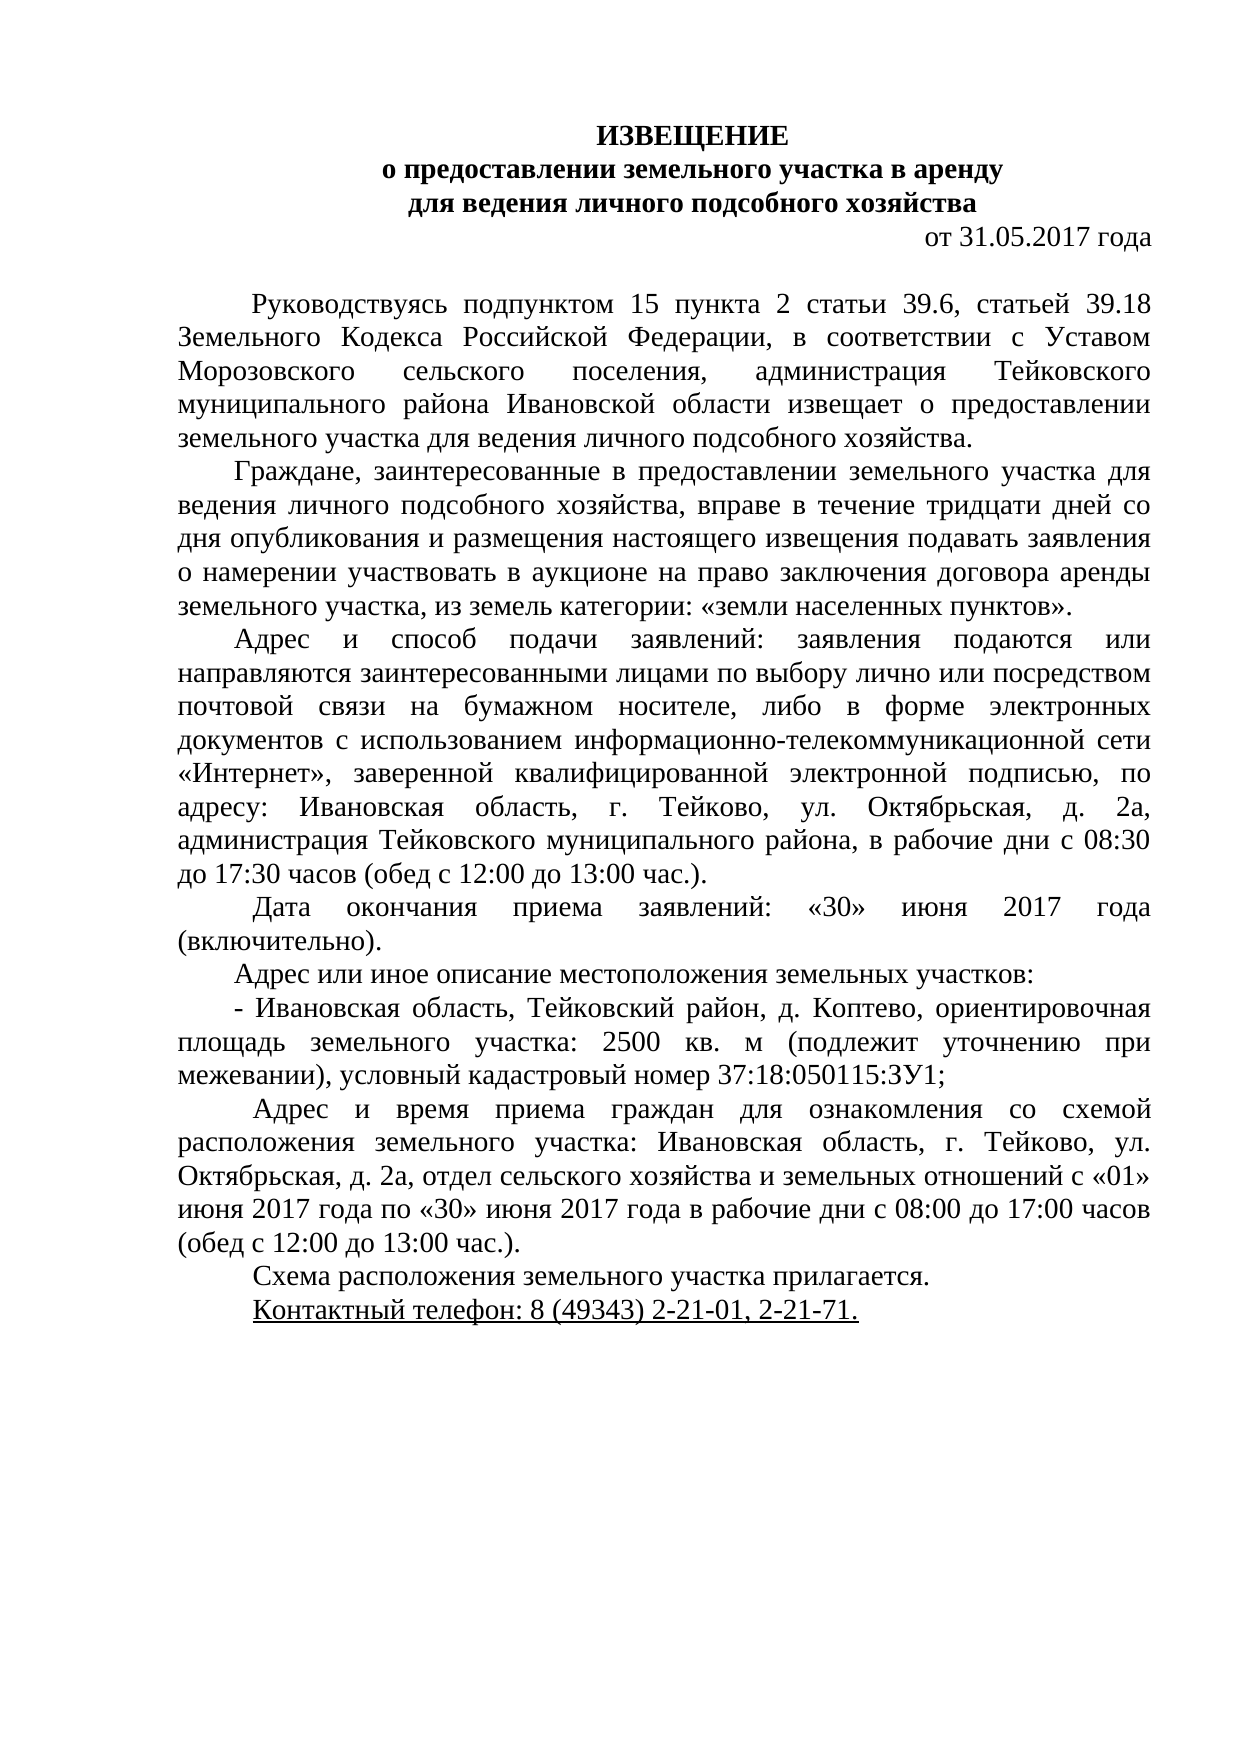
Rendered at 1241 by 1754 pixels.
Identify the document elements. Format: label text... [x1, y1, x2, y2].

text ИЗВЕЩЕНИЕ [177, 118, 1152, 152]
text Руководствуясь подпунктом 15 пункта 2 статьи 39.6, статьей 39.18 Земельного Кодекса Российской Федерации, в соответствии с Уставом Морозовского сельского поселения, администрация Тейковского муниципального района Ивановской области извещает о предоставлении земельного участка для ведения личного подсобного хозяйства. [177, 286, 1152, 453]
text о предоставлении земельного участка в аренду [177, 152, 1152, 185]
text Адрес и время приема граждан для ознакомления со схемой расположения земельного участка: Ивановская область, г. Тейково, ул. Октябрьская, д. 2а, отдел сельского хозяйства и земельных отношений с «01» июня 2017 года по «30» июня 2017 года в рабочие дни с 08:00 до 17:00 часов (обед с 12:00 до 13:00 час.). [177, 1091, 1152, 1258]
text для ведения личного подсобного хозяйства [177, 185, 1152, 219]
text - Ивановская область, Тейковский район, д. Коптево, ориентировочная площадь земельного участка: 2500 кв. м (подлежит уточнению при межевании), условный кадастровый номер 37:18:050115:ЗУ1; [177, 990, 1152, 1091]
text Адрес или иное описание местоположения земельных участков: [177, 957, 1152, 990]
text Схема расположения земельного участка прилагается. [177, 1258, 1152, 1292]
text Адрес и способ подачи заявлений: заявления подаются или направляются заинтересованными лицами по выбору лично или посредством почтовой связи на бумажном носителе, либо в форме электронных документов с использованием информационно-телекоммуникационной сети «Интернет», заверенной квалифицированной электронной подписью, по адресу: Ивановская область, г. Тейково, ул. Октябрьская, д. 2а, администрация Тейковского муниципального района, в рабочие дни с 08:30 до 17:30 часов (обед с 12:00 до 13:00 час.). [177, 621, 1152, 889]
text Дата окончания приема заявлений: «30» июня 2017 года (включительно). [177, 889, 1152, 957]
text Граждане, заинтересованные в предоставлении земельного участка для ведения личного подсобного хозяйства, вправе в течение тридцати дней со дня опубликования и размещения настоящего извещения подавать заявления о намерении участвовать в аукционе на право заключения договора аренды земельного участка, из земель категории: «земли населенных пунктов». [177, 453, 1152, 621]
text Контактный телефон: 8 (49343) 2-21-01, 2-21-71. [177, 1292, 1152, 1326]
text от 31.05.2017 года [177, 219, 1152, 252]
